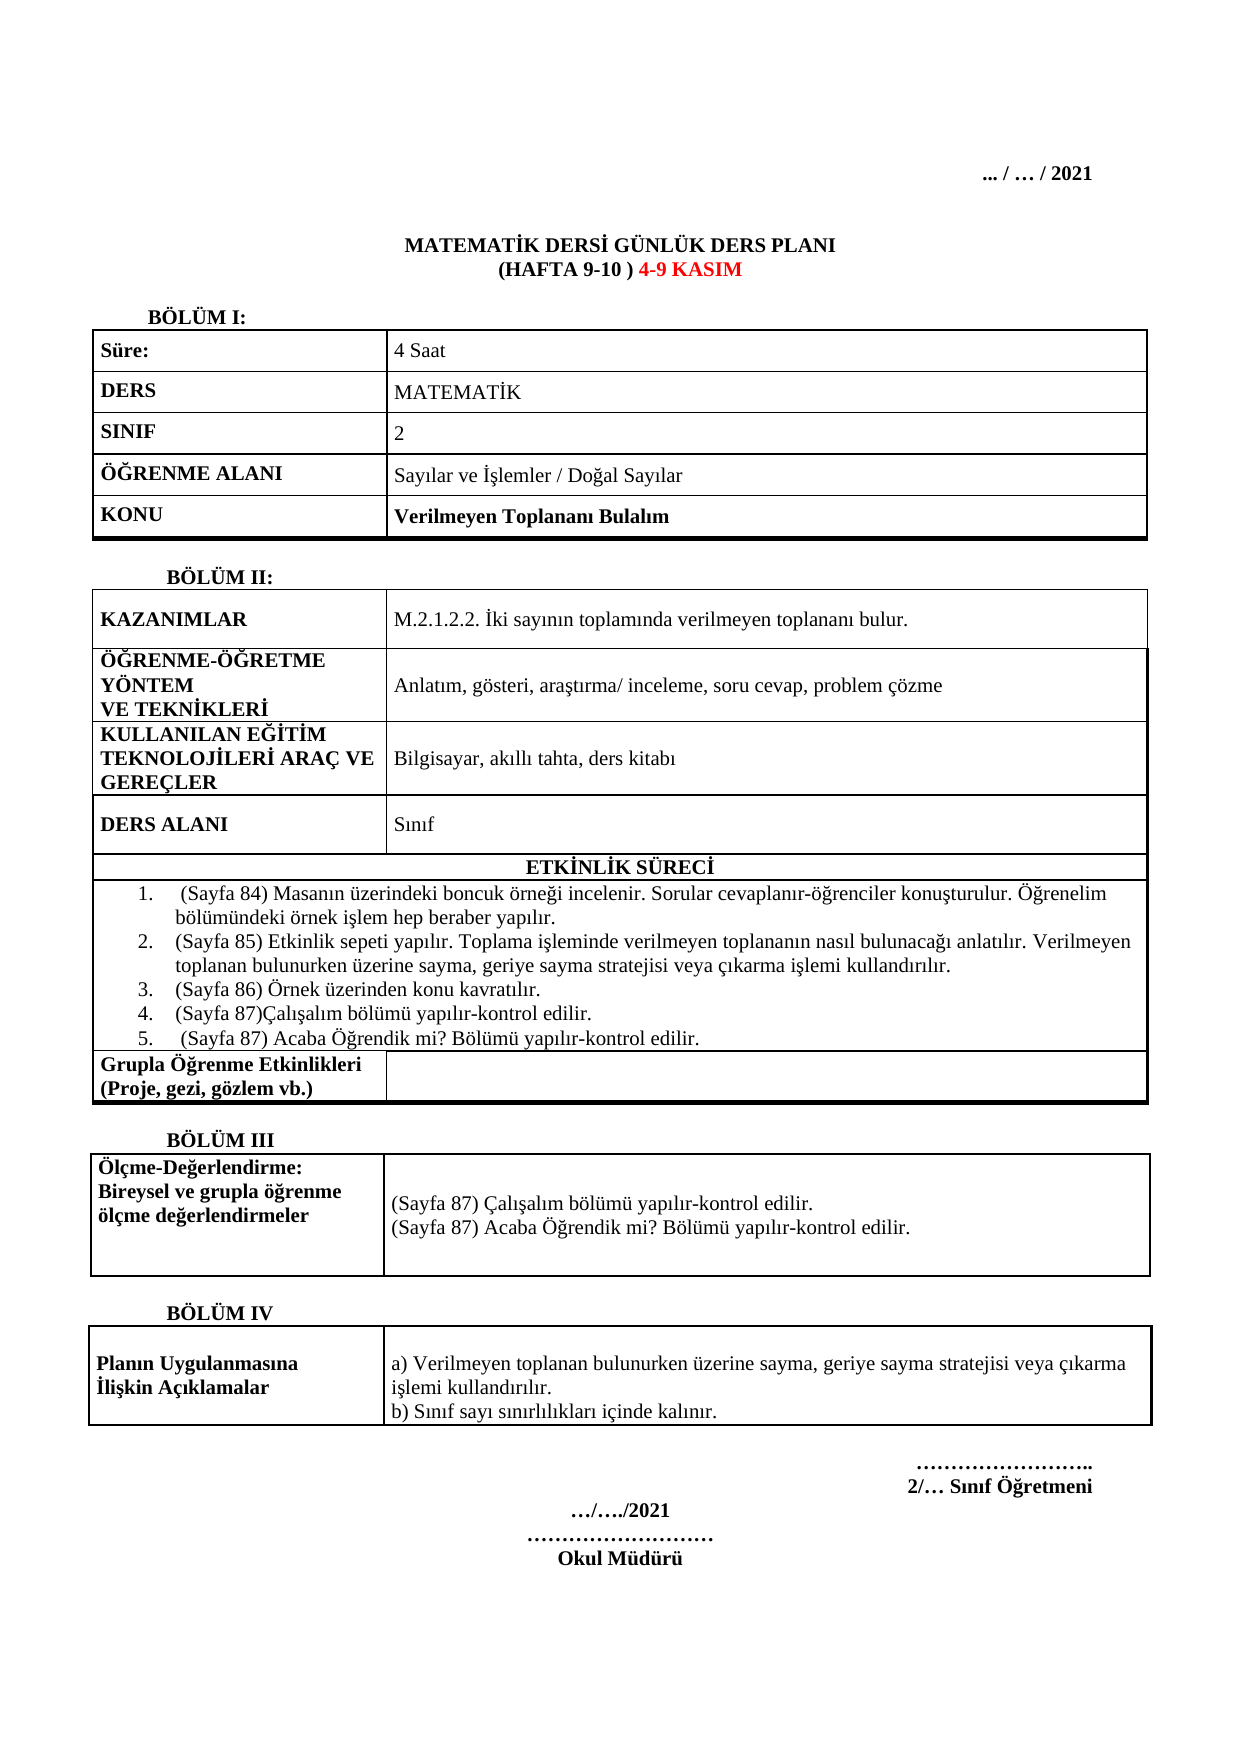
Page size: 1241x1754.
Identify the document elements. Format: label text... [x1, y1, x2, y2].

text BÖLÜM I: [148, 305, 1092, 329]
table_header Ölçme-Değerlendirme: Bireysel ve grupla öğrenme ölçme değerlendirmeler [92, 1155, 383, 1275]
table_cell Anlatım, gösteri, araştırma/ inceleme, soru cevap, problem çözme [387, 649, 1146, 721]
text …………………….. [148, 1449, 1092, 1474]
table_cell (Sayfa 84) Masanın üzerindeki boncuk örneği incelenir. Sorular cevaplanır-öğrenciler konuşturulur. Öğrenelim bölümündeki örnek işlem hep beraber yapılır. (Sayfa 85) Etkinlik sepeti yapılır. Toplama işleminde verilmeyen toplananın nasıl bulunacağı anlatılır. Verilmeyen toplanan bulunurken üzerine sayma, geriye sayma stratejisi veya çıkarma işlemi kullandırılır. (Sayfa 86) Örnek üzerinden konu kavratılır. (Sayfa 87)Çalışalım bölümü yapılır-kontrol edilir. (Sayfa 87) Acaba Öğrendik mi? Bölümü yapılır-kontrol edilir. [94, 881, 1146, 1049]
table_header (Sayfa 87) Çalışalım bölümü yapılır-kontrol edilir. (Sayfa 87) Acaba Öğrendik mi? Bölümü yapılır-kontrol edilir. [385, 1155, 1149, 1275]
text (HAFTA 9-10 ) 4-9 KASIM [148, 257, 1092, 281]
table_cell DERS ALANI [94, 796, 386, 853]
text 2/… Sınıf Öğretmeni [148, 1474, 1092, 1498]
subtitle BÖLÜM IV [148, 1301, 1092, 1325]
table_cell Grupla Öğrenme Etkinlikleri (Proje, gezi, gözlem vb.) [94, 1051, 386, 1100]
table_cell [387, 1052, 1146, 1100]
table_cell MATEMATİK [388, 372, 1146, 412]
table_cell KONU [94, 496, 386, 536]
table_cell SINIF [94, 413, 386, 453]
text …/…./2021 [148, 1498, 1092, 1522]
table_cell DERS [94, 372, 386, 412]
table_header KAZANIMLAR [93, 590, 386, 647]
text ……………………… [148, 1522, 1092, 1546]
table_header 4 Saat [388, 331, 1146, 371]
text BÖLÜM II: [148, 565, 1092, 589]
table_cell ETKİNLİK SÜRECİ [94, 855, 1146, 879]
subtitle BÖLÜM III [148, 1128, 1092, 1152]
table_header a) Verilmeyen toplanan bulunurken üzerine sayma, geriye sayma stratejisi veya çıkarma işlemi kullandırılır. b) Sınıf sayı sınırlılıkları içinde kalınır. [385, 1327, 1150, 1423]
text Okul Müdürü [148, 1546, 1092, 1570]
table_header Süre: [94, 331, 386, 371]
text MATEMATİK DERSİ GÜNLÜK DERS PLANI [148, 233, 1092, 257]
text ... / … / 2021 [148, 161, 1092, 185]
table_cell Verilmeyen Toplananı Bulalım [388, 496, 1146, 536]
table_cell Bilgisayar, akıllı tahta, ders kitabı [387, 722, 1146, 794]
table_cell Sayılar ve İşlemler / Doğal Sayılar [388, 455, 1146, 495]
table_cell ÖĞRENME ALANI [94, 455, 386, 495]
table_cell ÖĞRENME-ÖĞRETME YÖNTEM VE TEKNİKLERİ [93, 649, 386, 721]
table_cell Sınıf [387, 796, 1146, 853]
table_header M.2.1.2.2. İki sayının toplamında verilmeyen toplananı bulur. [387, 590, 1147, 647]
table_header Planın Uygulanmasına İlişkin Açıklamalar [90, 1327, 383, 1423]
table_cell 2 [388, 413, 1146, 453]
table_cell KULLANILAN EĞİTİM TEKNOLOJİLERİ ARAÇ VE GEREÇLER [93, 722, 386, 794]
